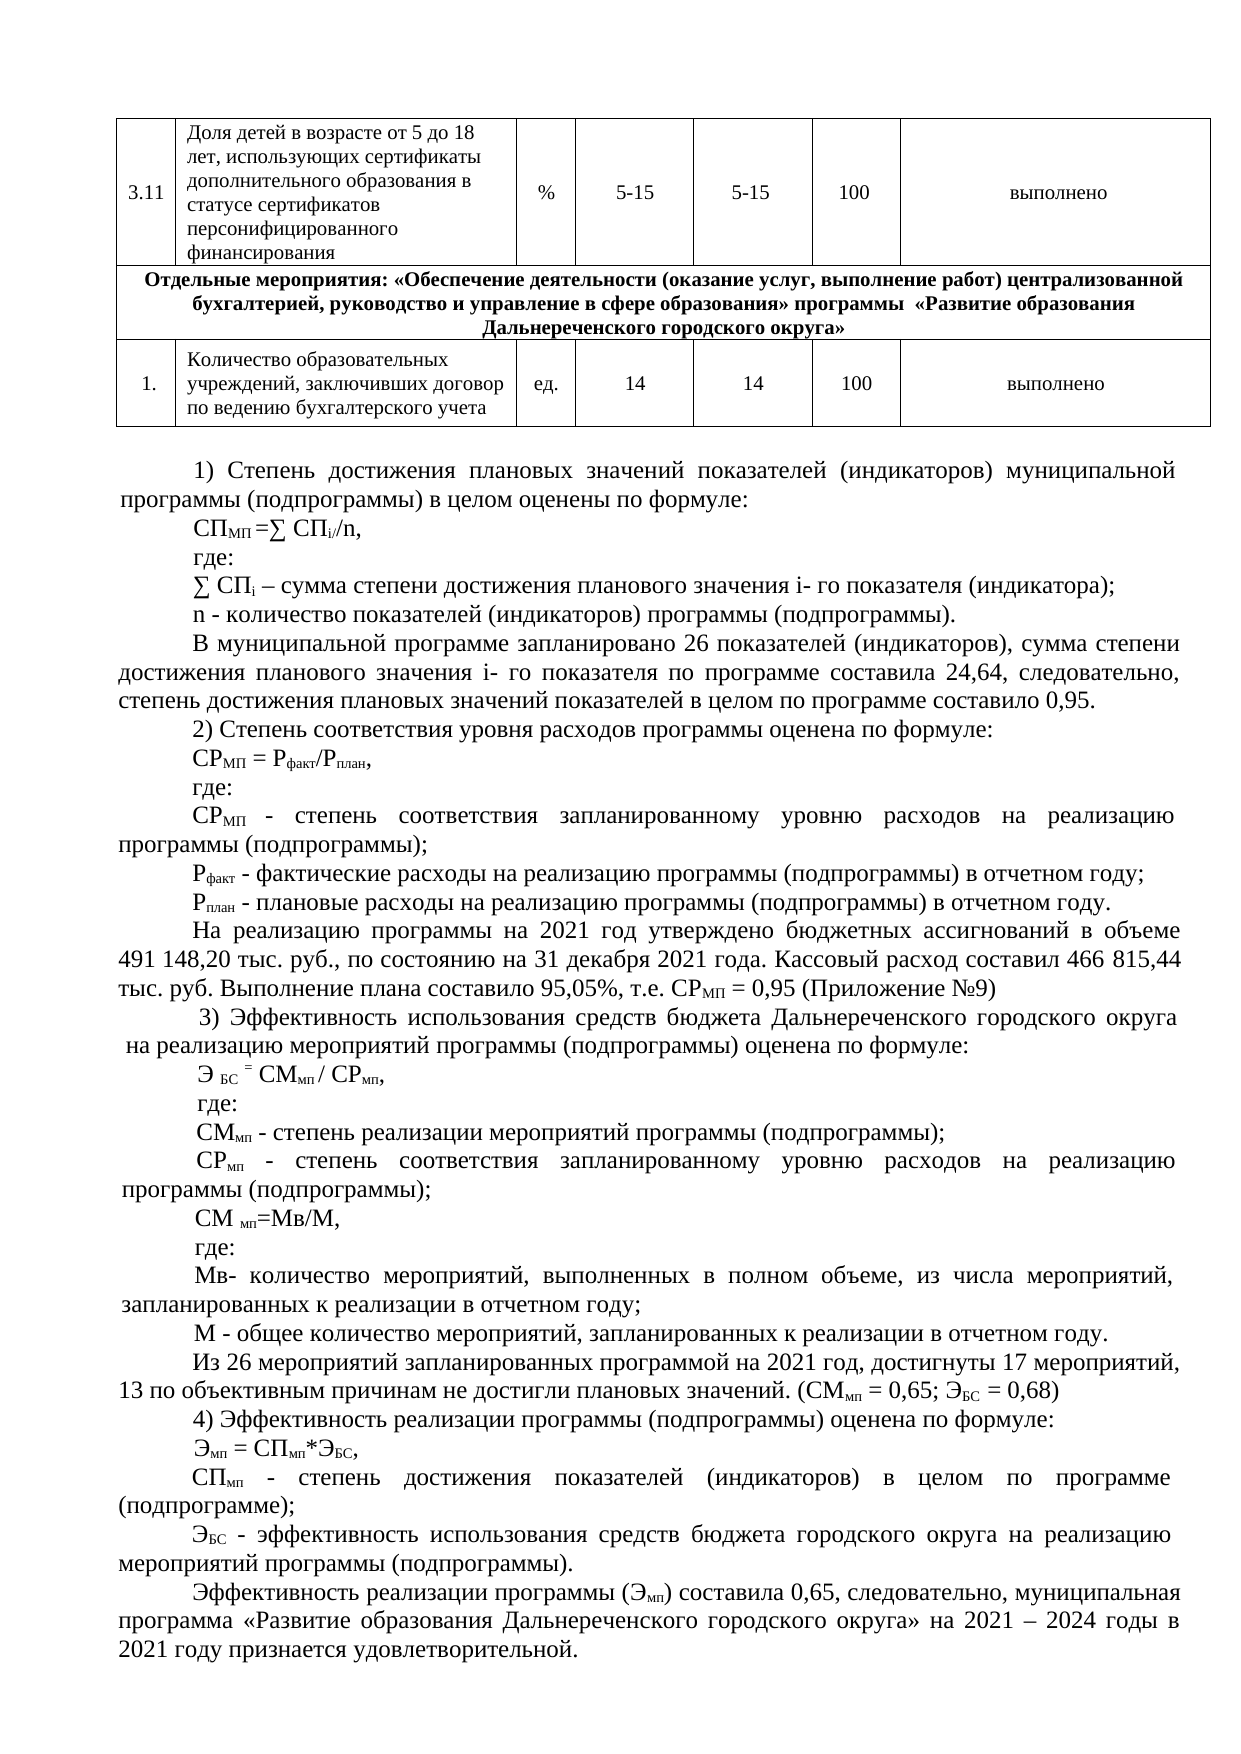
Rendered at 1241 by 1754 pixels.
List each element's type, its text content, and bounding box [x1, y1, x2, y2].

text СПмп - степень достижения показателей (индикаторов) в целом по программе (подпрограмме); [118, 1462, 1172, 1519]
table_cell ед. [517, 340, 575, 426]
table_cell выполнено [901, 340, 1210, 426]
table_cell 5-15 [576, 119, 693, 265]
text СРМП - степень соответствия запланированному уровню расходов на реализацию программы (подпрограммы); [118, 800, 1175, 858]
text СМмп - степень реализации мероприятий программы (подпрограммы); [196, 1117, 1181, 1145]
table_cell % [517, 119, 575, 265]
table_cell 1. [117, 340, 175, 426]
text СПМП =∑ СПi//n, [120, 513, 1177, 542]
text 4) Эффективность реализации программы (подпрограммы) оценена по формуле: [118, 1404, 1181, 1433]
text СМ мп=Мв/М, [194, 1203, 1181, 1232]
text 1) Степень достижения плановых значений показателей (индикаторов) муниципальной программы (подпрограммы) в целом оценены по формуле: [120, 455, 1177, 513]
table_cell выполнено [901, 119, 1210, 265]
text Э БС = СМмп / СРмп, [197, 1059, 1181, 1088]
text где: [193, 542, 1181, 570]
text СРМП = Pфакт/Рплан, [118, 743, 1181, 772]
text Из 26 мероприятий запланированных программой на 2021 год, достигнуты 17 мероприятий, 13 по объективным причинам не достигли плановых значений. (СМмп = 0,65; ЭБС = 0,68) [118, 1347, 1181, 1404]
text 3) Эффективность использования средств бюджета Дальнереченского городского округа на реализацию мероприятий программы (подпрограммы) оценена по формуле: [126, 1002, 1178, 1059]
text где: [194, 1232, 1181, 1260]
text 2) Степень соответствия уровня расходов программы оценена по формуле: [118, 714, 1181, 743]
text Рплан - плановые расходы на реализацию программы (подпрограммы) в отчетном году. [118, 887, 1181, 915]
text Эмп = СПмп*ЭБС, [194, 1433, 1181, 1462]
text В муниципальной программе запланировано 26 показателей (индикаторов), сумма степени достижения планового значения i- го показателя по программе составила 24,64, следовательно, степень достижения плановых значений показателей в целом по программе составило 0,95. [118, 628, 1181, 714]
table_cell Отдельные мероприятия: «Обеспечение деятельности (оказание услуг, выполнение работ) централизованной бухгалтерией, руководство и управление в сфере образования» программы «Развитие образования Дальнереченского городского округа» [117, 266, 1210, 339]
table_cell 3.11 [117, 119, 175, 265]
text ∑ СПi – сумма степени достижения планового значения i- го показателя (индикатора); [193, 570, 1181, 599]
text Pфакт - фактические расходы на реализацию программы (подпрограммы) в отчетном году; [118, 858, 1176, 887]
table_cell 5-15 [694, 119, 812, 265]
table_cell 14 [576, 340, 693, 426]
text М - общее количество мероприятий, запланированных к реализации в отчетном году. [121, 1318, 1174, 1347]
table_cell Количество образовательных учреждений, заключивших договор по ведению бухгалтерского учета [176, 340, 516, 426]
table_cell 14 [694, 340, 812, 426]
text где: [197, 1088, 1181, 1117]
text На реализацию программы на 2021 год утверждено бюджетных ассигнований в объеме 491 148,20 тыс. руб., по состоянию на 31 декабря 2021 года. Кассовый расход составил 466 815,44 тыс. руб. Выполнение плана составило 95,05%, т.е. СРМП = 0,95 (Приложение №9) [118, 915, 1181, 1002]
table_cell Доля детей в возрасте от 5 до 18 лет, использующих сертификаты дополнительного образования в статусе сертификатов персонифицированного финансирования [176, 119, 516, 265]
table_cell 100 [813, 119, 900, 265]
text ЭБС - эффективность использования средств бюджета городского округа на реализацию мероприятий программы (подпрограммы). [118, 1519, 1172, 1577]
text Эффективность реализации программы (Эмп) составила 0,65, следовательно, муниципальная программа «Развитие образования Дальнереченского городского округа» на 2021 – 2024 годы в 2021 году признается удовлетворительной. [118, 1577, 1181, 1663]
table_cell 100 [813, 340, 900, 426]
text Мв- количество мероприятий, выполненных в полном объеме, из числа мероприятий, запланированных к реализации в отчетном году; [121, 1260, 1175, 1318]
text где: [192, 772, 1181, 800]
text n - количество показателей (индикаторов) программы (подпрограммы). [193, 599, 1181, 628]
text СРмп - степень соответствия запланированному уровню расходов на реализацию программы (подпрограммы); [122, 1145, 1176, 1203]
